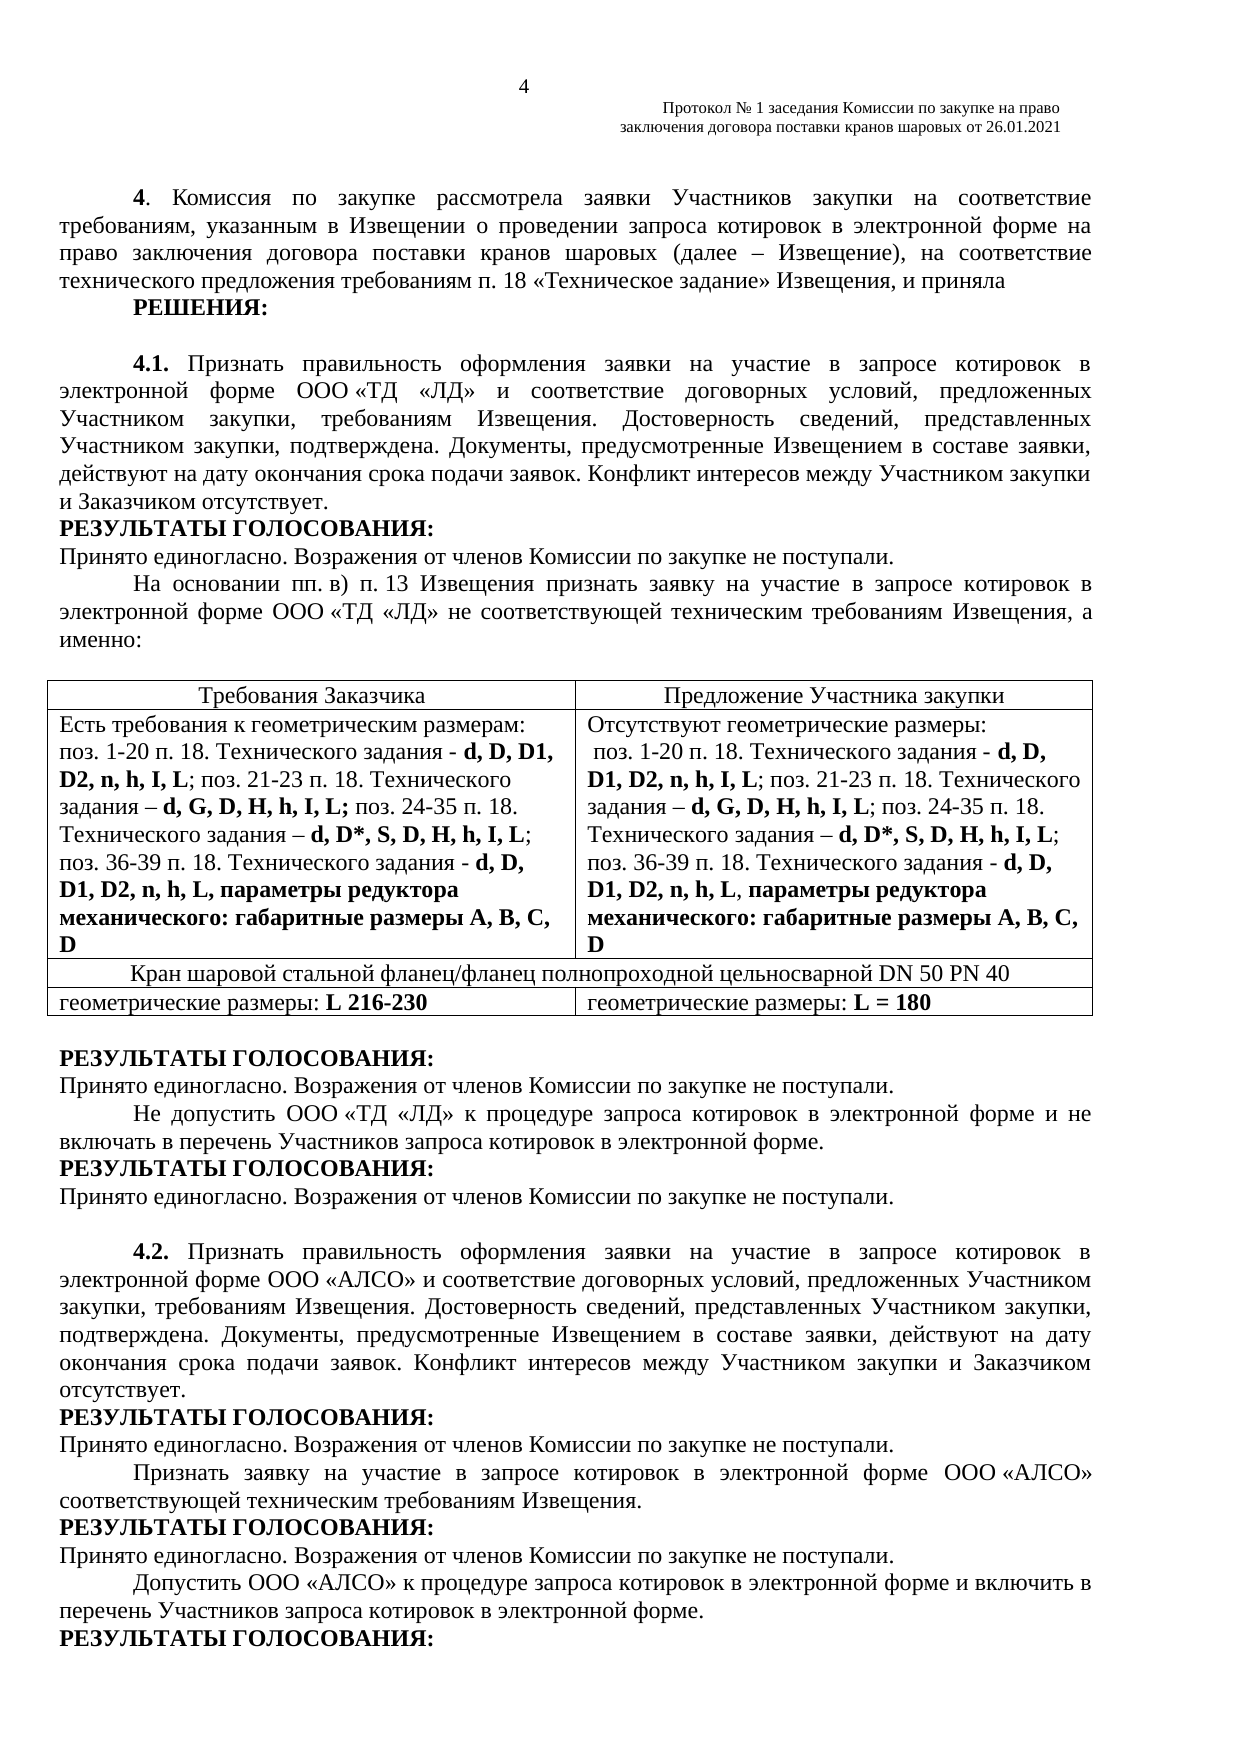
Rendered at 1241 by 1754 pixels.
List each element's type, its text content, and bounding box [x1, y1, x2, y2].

text Допустить ООО «АЛСО» к процедуре запроса котировок в электронной форме и включить в перечень Участников запроса котировок в электронной форме. [59, 1568, 1092, 1624]
table_cell геометрические размеры: L = 180 [576, 988, 1092, 1015]
text 4.2. Признать правильность оформления заявки на участие в запросе котировок в электронной форме ООО «АЛСО» и соответствие договорных условий, предложенных Участником закупки, требованиям Извещения. Достоверность сведений, представленных Участником закупки, подтверждена. Документы, предусмотренные Извещением в составе заявки, действуют на дату окончания срока подачи заявок. Конфликт интересов между Участником закупки и Заказчиком отсутствует. [59, 1237, 1092, 1403]
text Не допустить ООО «ТД «ЛД» к процедуре запроса котировок в электронной форме и не включать в перечень Участников запроса котировок в электронной форме. [59, 1099, 1092, 1154]
table_cell геометрические размеры: L 216-230 [48, 988, 575, 1015]
table_header Предложение Участника закупки [576, 681, 1092, 708]
text Принято единогласно. Возражения от членов Комиссии по закупке не поступали. [59, 1430, 1092, 1458]
text РЕЗУЛЬТАТЫ ГОЛОСОВАНИЯ: [59, 1154, 1092, 1182]
text Принято единогласно. Возражения от членов Комиссии по закупке не поступали. [59, 1182, 1092, 1209]
text Принято единогласно. Возражения от членов Комиссии по закупке не поступали. [59, 542, 1092, 569]
text Принято единогласно. Возражения от членов Комиссии по закупке не поступали. [59, 1072, 1092, 1099]
text РЕЗУЛЬТАТЫ ГОЛОСОВАНИЯ: [59, 514, 1092, 542]
text 4.1. Признать правильность оформления заявки на участие в запросе котировок в электронной форме ООО «ТД «ЛД» и соответствие договорных условий, предложенных Участником закупки, требованиям Извещения. Достоверность сведений, представленных Участником закупки, подтверждена. Документы, предусмотренные Извещением в составе заявки, действуют на дату окончания срока подачи заявок. Конфликт интересов между Участником закупки и Заказчиком отсутствует. [59, 349, 1092, 514]
text РЕЗУЛЬТАТЫ ГОЛОСОВАНИЯ: [59, 1403, 1092, 1430]
table_cell Отсутствуют геометрические размеры: поз. 1-20 п. 18. Технического задания - d, D, D1, D2, n, h, I, L; поз. 21-23 п. 18. Технического задания – d, G, D, H, h, I, L; поз. 24-35 п. 18. Технического задания – d, D*, S, D, H, h, I, L; поз. 36-39 п. 18. Технического задания - d, D, D1, D2, n, h, L, параметры редуктора механического: габаритные размеры А, В, С, D [576, 710, 1092, 958]
text РЕШЕНИЯ: [59, 293, 1092, 321]
table_cell Кран шаровой стальной фланец/фланец полнопроходной цельносварной DN 50 PN 40 [48, 959, 1092, 987]
subtitle 4. Комиссия по закупке рассмотрела заявки Участников закупки на соответствие требованиям, указанным в Извещении о проведении запроса котировок в электронной форме на право заключения договора поставки кранов шаровых (далее – Извещение), на соответствие технического предложения требованиям п. 18 «Техническое задание» Извещения, и приняла [59, 183, 1092, 293]
table_header Требования Заказчика [48, 681, 575, 708]
text РЕЗУЛЬТАТЫ ГОЛОСОВАНИЯ: [59, 1044, 1092, 1072]
text РЕЗУЛЬТАТЫ ГОЛОСОВАНИЯ: [59, 1513, 1092, 1541]
text РЕЗУЛЬТАТЫ ГОЛОСОВАНИЯ: [59, 1624, 1092, 1651]
text На основании пп. в) п. 13 Извещения признать заявку на участие в запросе котировок в электронной форме ООО «ТД «ЛД» не соответствующей техническим требованиям Извещения, а именно: [59, 569, 1092, 652]
table_cell Есть требования к геометрическим размерам: поз. 1-20 п. 18. Технического задания - d, D, D1, D2, n, h, I, L; поз. 21-23 п. 18. Технического задания – d, G, D, H, h, I, L; поз. 24-35 п. 18. Технического задания – d, D*, S, D, H, h, I, L; поз. 36-39 п. 18. Технического задания - d, D, D1, D2, n, h, L, параметры редуктора механического: габаритные размеры А, В, С, D [48, 710, 575, 958]
text Принято единогласно. Возражения от членов Комиссии по закупке не поступали. [59, 1541, 1092, 1568]
text Признать заявку на участие в запросе котировок в электронной форме ООО «АЛСО» соответствующей техническим требованиям Извещения. [59, 1458, 1092, 1513]
